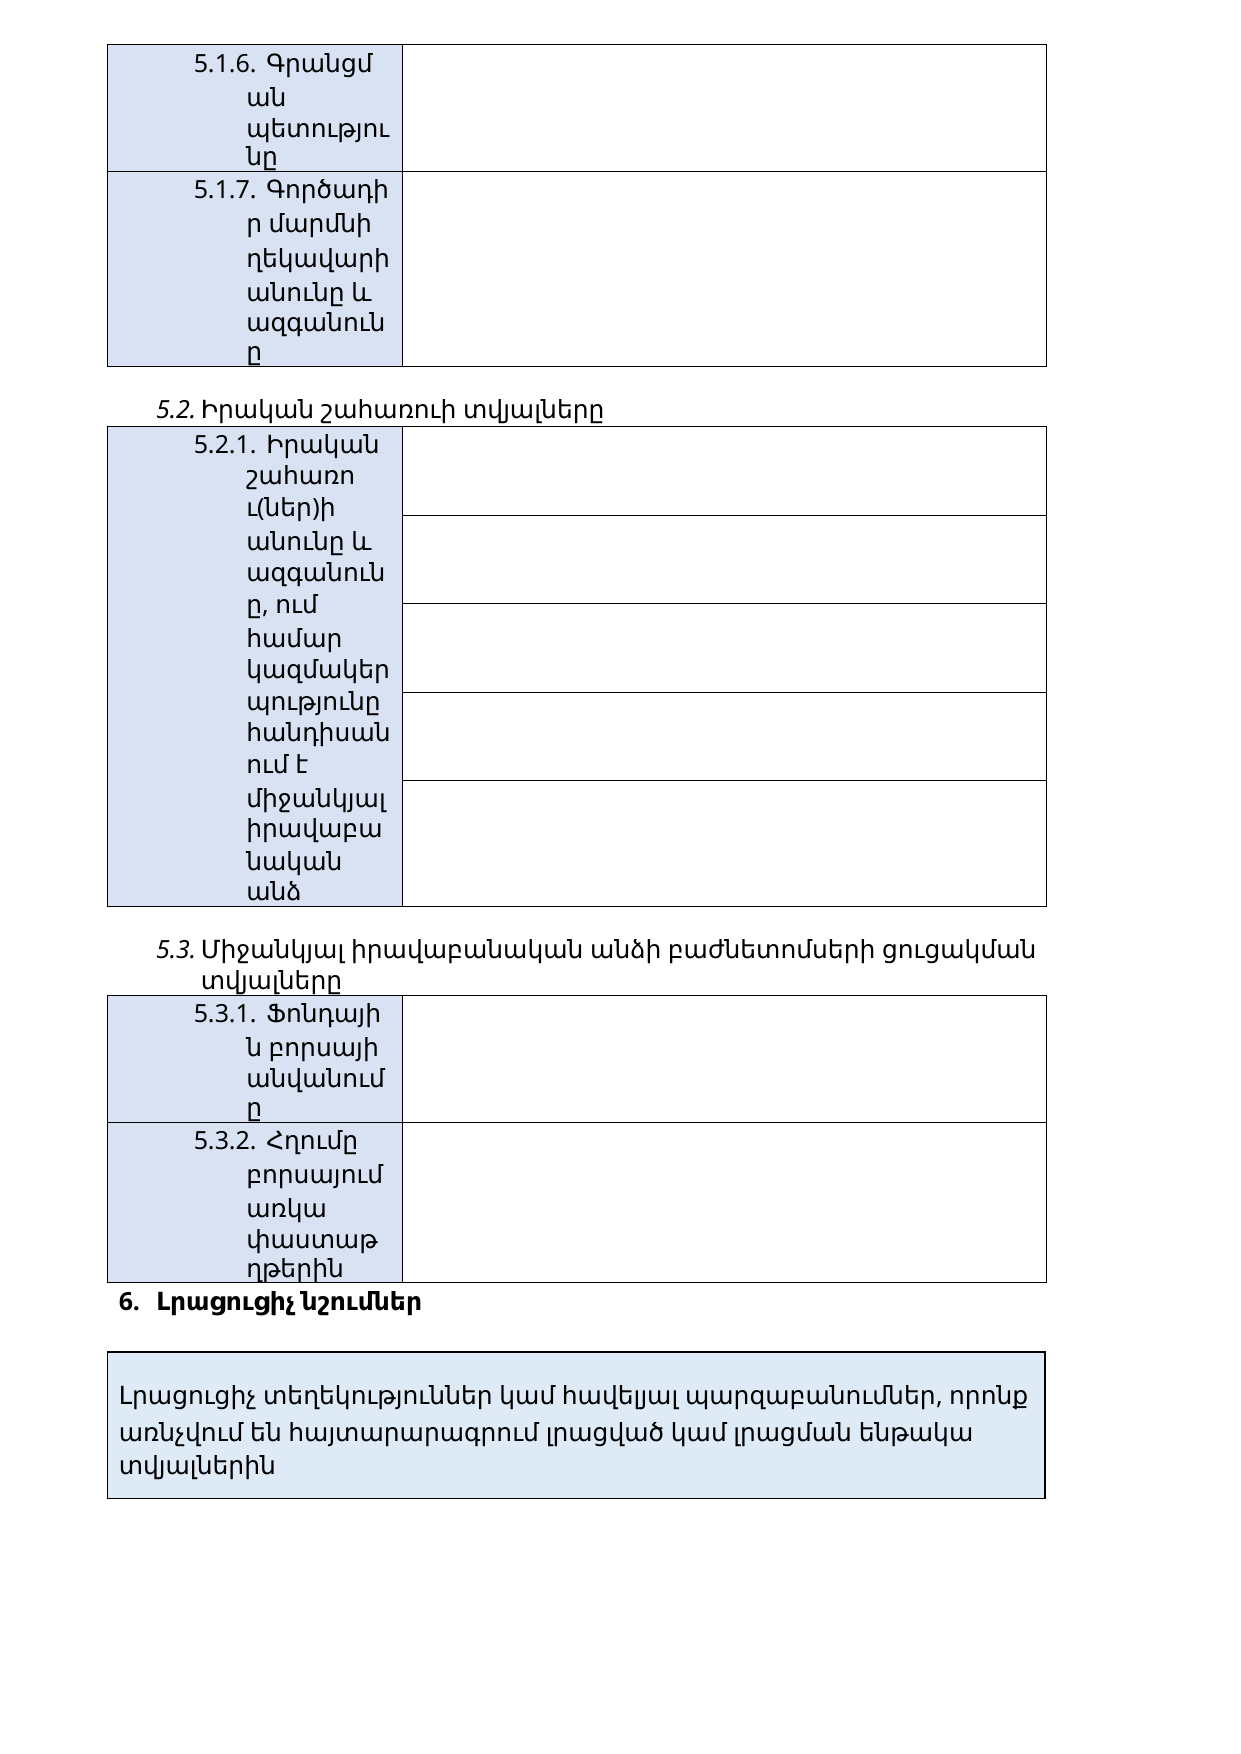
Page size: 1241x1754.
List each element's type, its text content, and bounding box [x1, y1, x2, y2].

table_cell [403, 604, 1046, 692]
table_cell Գործադիր մարմնի ղեկավարի անունը և ազգանունը [108, 172, 402, 366]
table_header [403, 996, 1046, 1122]
table_cell Գրանցման պետությունը [108, 45, 402, 171]
table_cell [403, 45, 1046, 171]
table_cell Հղումը բորսայում առկա փաստաթղթերին [108, 1123, 402, 1282]
table_header Լրացուցիչ տեղեկություններ կամ հավելյալ պարզաբանումներ, որոնք առնչվում են հայտարարագրում լրացված կամ լրացման ենթակա տվյալներին [108, 1353, 1044, 1498]
table_header Ֆոնդային բորսայի անվանումը [108, 996, 402, 1122]
table_cell [403, 172, 1046, 366]
table_cell [403, 516, 1046, 603]
table_header [403, 427, 1046, 515]
list Միջանկյալ իրավաբանական անձի բաժնետոմսերի ցուցակման տվյալները [156, 932, 1171, 995]
table_cell [403, 1123, 1046, 1282]
table_header Իրական շահառու(ներ)ի անունը և ազգանունը, ում համար կազմակերպությունը հանդիսանում է միջանկյալ իրավաբանական անձ [108, 427, 402, 906]
list Իրական շահառուի տվյալները [156, 392, 1171, 426]
list Լրացուցիչ նշումներ [118, 1283, 1171, 1317]
table_cell [403, 781, 1046, 906]
table_cell [403, 693, 1046, 780]
